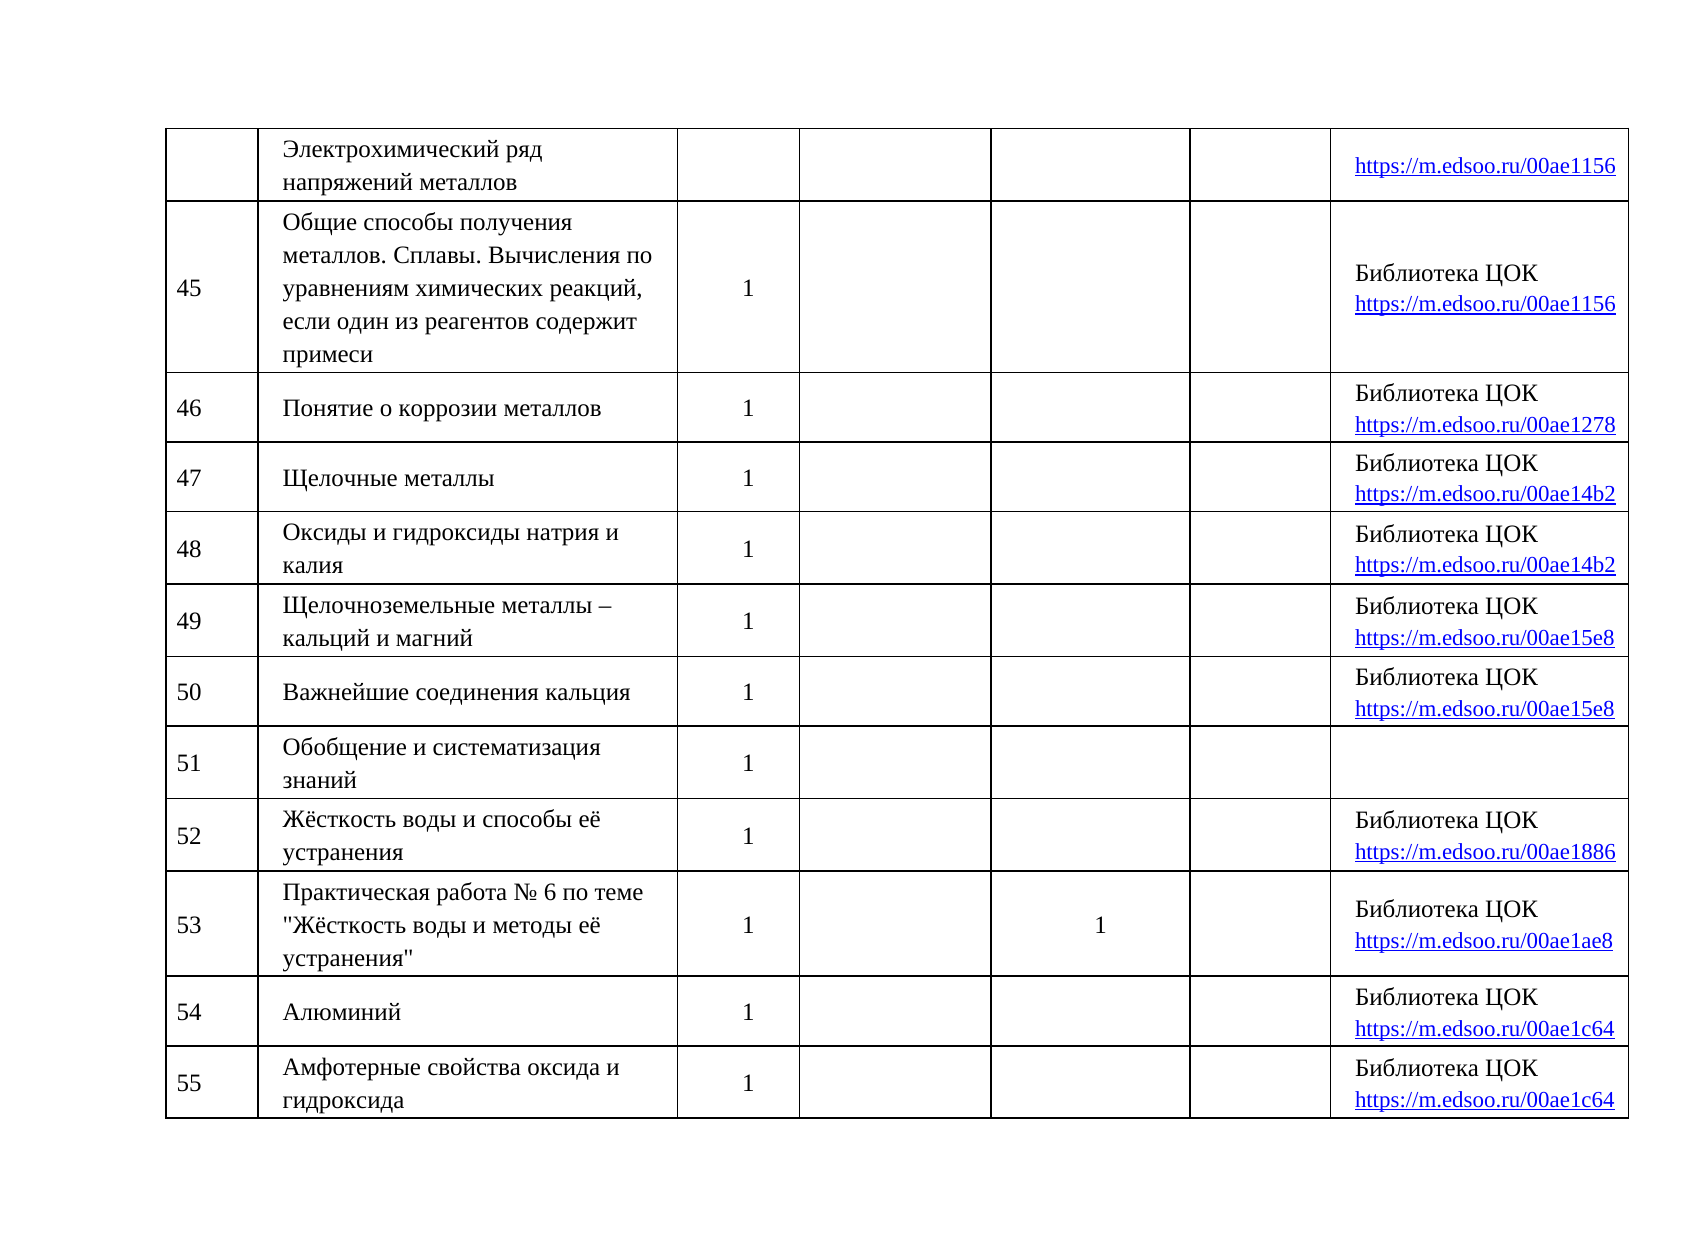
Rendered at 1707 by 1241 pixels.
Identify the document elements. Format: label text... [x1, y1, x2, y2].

table_cell Библиотека ЦОК https://m.edsoo.ru/00ae15e8 [1331, 657, 1628, 725]
table_cell [1191, 727, 1330, 797]
table_cell 1 [678, 202, 799, 372]
table_cell [992, 443, 1189, 511]
table_cell Библиотека ЦОК https://m.edsoo.ru/00ae1278 [1331, 373, 1628, 441]
table_cell Практическая работа № 6 по теме "Жёсткость воды и методы её устранения" [259, 872, 677, 975]
table_cell [1331, 727, 1628, 797]
table_cell [992, 373, 1189, 441]
table_cell 1 [678, 129, 799, 200]
table_cell [992, 512, 1189, 583]
table_cell 1 [678, 872, 799, 975]
table_cell [992, 129, 1189, 200]
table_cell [1331, 202, 1628, 372]
table_cell Библиотека ЦОК https://m.edsoo.ru/00ae14b2 [1331, 512, 1628, 583]
table_cell 55 [167, 1047, 257, 1117]
table_cell Библиотека ЦОК https://m.edsoo.ru/00ae1c64 [1331, 1047, 1628, 1117]
table_cell Важнейшие соединения кальция [259, 657, 677, 725]
table_cell [1191, 872, 1330, 975]
table_cell [992, 1047, 1189, 1117]
table_cell 45 [167, 202, 257, 372]
table_cell [1191, 977, 1330, 1045]
table_cell [1191, 512, 1330, 583]
table_cell Общие способы получения металлов. Сплавы. Вычисления по уравнениям химических реакций, если один из реагентов содержит примеси [259, 202, 677, 372]
table_cell 1 [678, 585, 799, 656]
table_cell [992, 799, 1189, 870]
table_cell 1 [992, 872, 1189, 975]
table_cell [800, 373, 990, 441]
table_cell 50 [167, 657, 257, 725]
table_cell [992, 585, 1189, 656]
table_cell [1191, 585, 1330, 656]
table_cell [1191, 657, 1330, 725]
table_cell [800, 512, 990, 583]
table_cell 1 [678, 512, 799, 583]
table_cell 44 [167, 129, 257, 200]
table_cell Амфотерные свойства оксида и гидроксида [259, 1047, 677, 1117]
table_cell [800, 657, 990, 725]
table_cell 1 [678, 657, 799, 725]
table_cell Щелочноземельные металлы – кальций и магний [259, 585, 677, 656]
table_cell [800, 872, 990, 975]
table_cell [992, 657, 1189, 725]
table_cell [800, 799, 990, 870]
table_cell Жёсткость воды и способы её устранения [259, 799, 677, 870]
table_cell 46 [167, 373, 257, 441]
table_cell [992, 977, 1189, 1045]
table_cell [1191, 443, 1330, 511]
table_cell 1 [678, 799, 799, 870]
table_cell Понятие о коррозии металлов [259, 373, 677, 441]
table_cell [1191, 129, 1330, 200]
table_cell Библиотека ЦОК https://m.edsoo.ru/00ae15e8 [1331, 585, 1628, 656]
table_cell Оксиды и гидроксиды натрия и калия [259, 512, 677, 583]
table_cell [800, 1047, 990, 1117]
table_cell [800, 443, 990, 511]
table_cell Обобщение и систематизация знаний [259, 727, 677, 797]
table_cell 49 [167, 585, 257, 656]
table_cell 52 [167, 799, 257, 870]
table_cell 1 [678, 977, 799, 1045]
table_cell [992, 727, 1189, 797]
table_cell 1 [678, 443, 799, 511]
table_cell 47 [167, 443, 257, 511]
table_cell Библиотека ЦОК https://m.edsoo.ru/00ae1886 [1331, 799, 1628, 870]
table_cell [1191, 202, 1330, 372]
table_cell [1331, 129, 1628, 200]
table_cell 1 [678, 727, 799, 797]
table_cell 51 [167, 727, 257, 797]
table_cell Библиотека ЦОК https://m.edsoo.ru/00ae1ae8 [1331, 872, 1628, 975]
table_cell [259, 129, 677, 200]
table_cell [1191, 799, 1330, 870]
table_cell [1191, 1047, 1330, 1117]
table_cell 1 [678, 1047, 799, 1117]
table_cell [800, 585, 990, 656]
table_cell 1 [678, 373, 799, 441]
table_cell [800, 202, 990, 372]
table_cell Алюминий [259, 977, 677, 1045]
table_cell [1191, 373, 1330, 441]
table_cell 54 [167, 977, 257, 1045]
table_cell Библиотека ЦОК https://m.edsoo.ru/00ae14b2 [1331, 443, 1628, 511]
table_cell Щелочные металлы [259, 443, 677, 511]
table_cell 48 [167, 512, 257, 583]
table_cell [800, 727, 990, 797]
table_cell [992, 202, 1189, 372]
table_cell [800, 129, 990, 200]
table_cell 53 [167, 872, 257, 975]
table_cell Библиотека ЦОК https://m.edsoo.ru/00ae1c64 [1331, 977, 1628, 1045]
table_cell [800, 977, 990, 1045]
